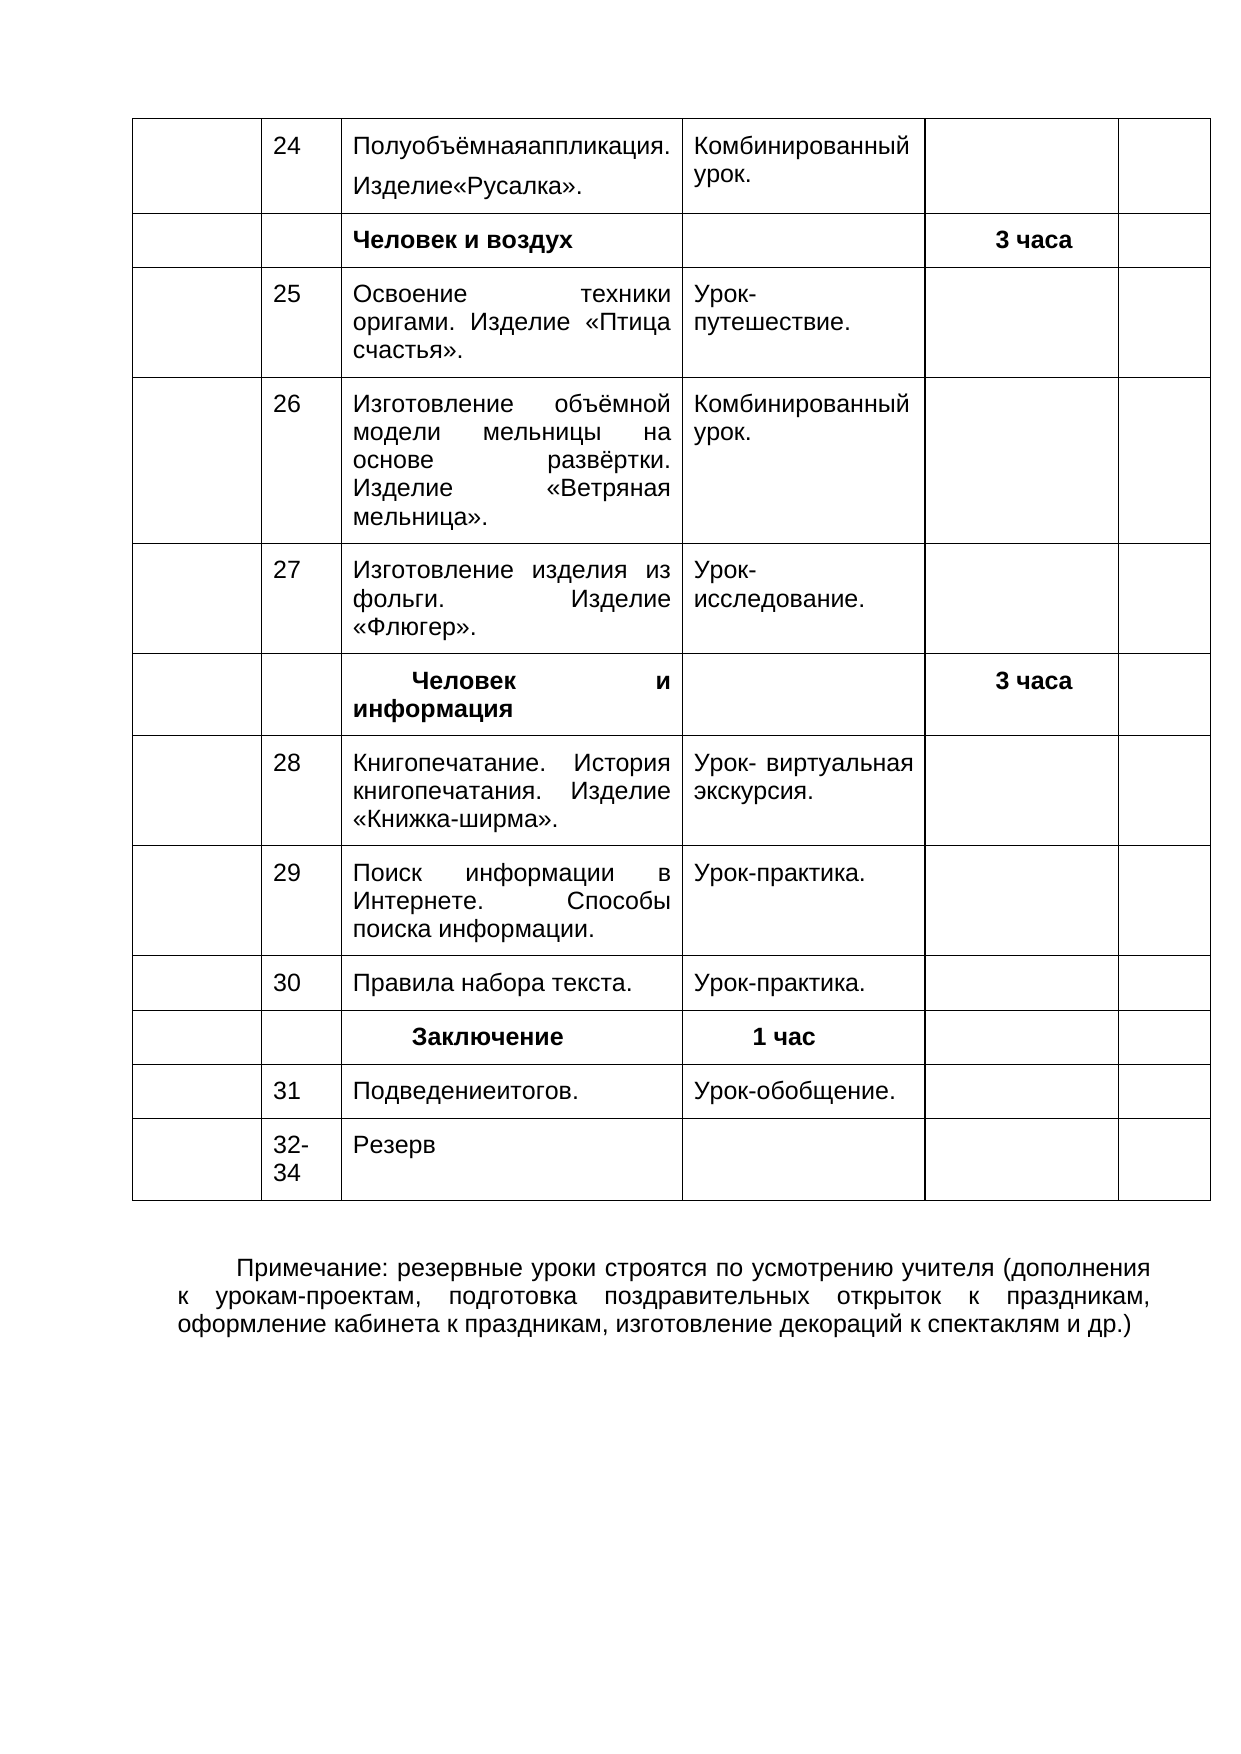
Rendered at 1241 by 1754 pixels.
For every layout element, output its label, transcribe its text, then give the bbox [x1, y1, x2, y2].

table_cell [133, 268, 261, 377]
table_cell [262, 214, 341, 267]
table_cell Комбинированный урок. [683, 119, 924, 213]
table_cell Изготовление объёмной модели мельницы на основе развёртки. Изделие «Ветряная мельница». [342, 378, 682, 543]
table_cell Комбинированный урок. [683, 378, 924, 543]
table_cell [926, 378, 1118, 543]
table_cell [926, 1065, 1118, 1118]
table_cell Резерв [342, 1119, 682, 1200]
table_cell [1119, 956, 1210, 1009]
table_cell Урок-исследование. [683, 544, 924, 653]
table_cell [1119, 736, 1210, 845]
table_cell [133, 214, 261, 267]
table_cell [1119, 378, 1210, 543]
table_cell Урок-обобщение. [683, 1065, 924, 1118]
table_cell 24 [262, 119, 341, 213]
table_cell 29 [262, 846, 341, 955]
table_cell [133, 1119, 261, 1200]
table_cell Правила набора текста. [342, 956, 682, 1009]
table_cell 3 часа [926, 654, 1118, 735]
table_cell [1119, 846, 1210, 955]
table_cell 31 [262, 1065, 341, 1118]
table_cell [133, 544, 261, 653]
table_cell [133, 736, 261, 845]
table_cell Полуобъёмнаяаппликация. Изделие«Русалка». [342, 119, 682, 213]
table_cell Урок-практика. [683, 956, 924, 1009]
table_cell 3 часа [926, 214, 1118, 267]
table_cell [926, 544, 1118, 653]
table_cell Подведениеитогов. [342, 1065, 682, 1118]
table_cell Заключение [342, 1011, 682, 1063]
table_cell [262, 654, 341, 735]
table_cell [133, 378, 261, 543]
table_cell 28 [262, 736, 341, 845]
table_cell [133, 956, 261, 1009]
table_cell 26 [262, 378, 341, 543]
table_cell [1119, 1065, 1210, 1118]
table_cell Освоение техники оригами. Изделие «Птица счастья». [342, 268, 682, 377]
table_cell [926, 119, 1118, 213]
table_cell [133, 846, 261, 955]
table_cell [1119, 544, 1210, 653]
table_cell [926, 268, 1118, 377]
table_cell 1 час [683, 1011, 924, 1063]
table_cell [133, 119, 261, 213]
table_cell [1119, 268, 1210, 377]
table_cell [262, 1011, 341, 1063]
table_cell [1119, 214, 1210, 267]
table_cell [1119, 654, 1210, 735]
table_cell Изготовление изделия из фольги. Изделие «Флюгер». [342, 544, 682, 653]
table_cell Книгопечатание. История книгопечатания. Изделие «Книжка-ширма». [342, 736, 682, 845]
table_cell [926, 956, 1118, 1009]
table_cell [1119, 1119, 1210, 1200]
table_cell [1119, 119, 1210, 213]
table_cell [133, 654, 261, 735]
table_cell Урок- виртуальная экскурсия. [683, 736, 924, 845]
table_cell [133, 1011, 261, 1063]
table_cell [926, 846, 1118, 955]
table_cell [926, 1119, 1118, 1200]
table_cell Урок-путешествие. [683, 268, 924, 377]
table_cell [683, 654, 924, 735]
table_cell Урок-практика. [683, 846, 924, 955]
table_cell [133, 1065, 261, 1118]
table_cell [926, 736, 1118, 845]
table_cell 30 [262, 956, 341, 1009]
text Примечание: резервные уроки строятся по усмотрению учителя (дополнения к урокам-проектам, подготовка поздравительных открыток к праздникам, оформление кабинета к праздникам, изготовление декораций к спектаклям и др.) [177, 1254, 1152, 1338]
table_cell [1119, 1011, 1210, 1063]
table_cell [926, 1011, 1118, 1063]
table_cell 27 [262, 544, 341, 653]
table_cell Поиск информации в Интернете. Способы поиска информации. [342, 846, 682, 955]
table_cell [683, 1119, 924, 1200]
table_cell [683, 214, 924, 267]
table_cell Человек и информация [342, 654, 682, 735]
table_cell 32-34 [262, 1119, 341, 1200]
table_cell Человек и воздух [342, 214, 682, 267]
table_cell 25 [262, 268, 341, 377]
